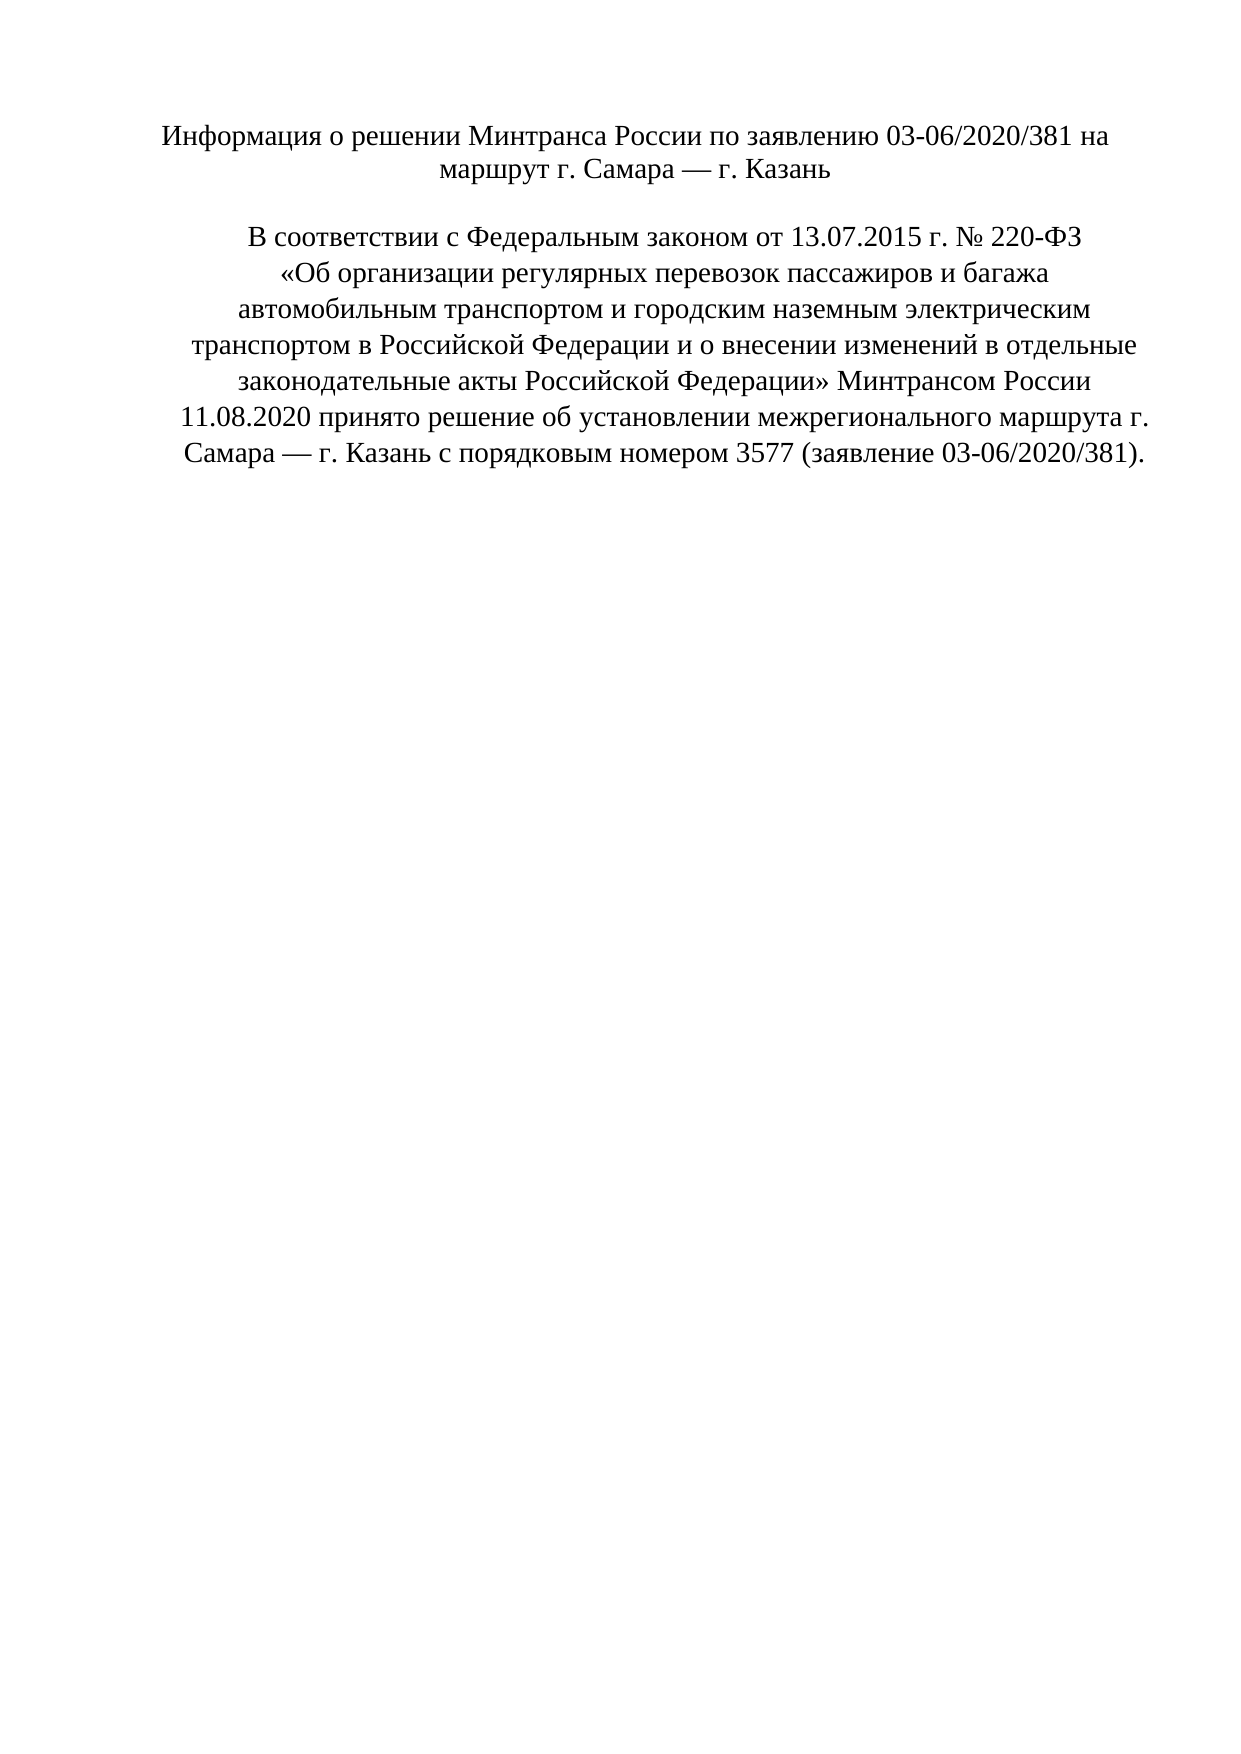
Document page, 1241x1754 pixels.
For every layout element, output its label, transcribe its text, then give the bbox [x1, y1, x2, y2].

text Информация о решении Минтранса России по заявлению 03-06/2020/381 на маршрут г. Самара — г. Казань [118, 118, 1152, 185]
text В соответствии с Федеральным законом от 13.07.2015 г. № 220-ФЗ «Об организации регулярных перевозок пассажиров и багажа автомобильным транспортом и городским наземным электрическим транспортом в Российской Федерации и о внесении изменений в отдельные законодательные акты Российской Федерации» Минтрансом России 11.08.2020 принято решение об установлении межрегионального маршрута г. Самара — г. Казань с порядковым номером 3577 (заявление 03-06/2020/381). [177, 219, 1152, 469]
